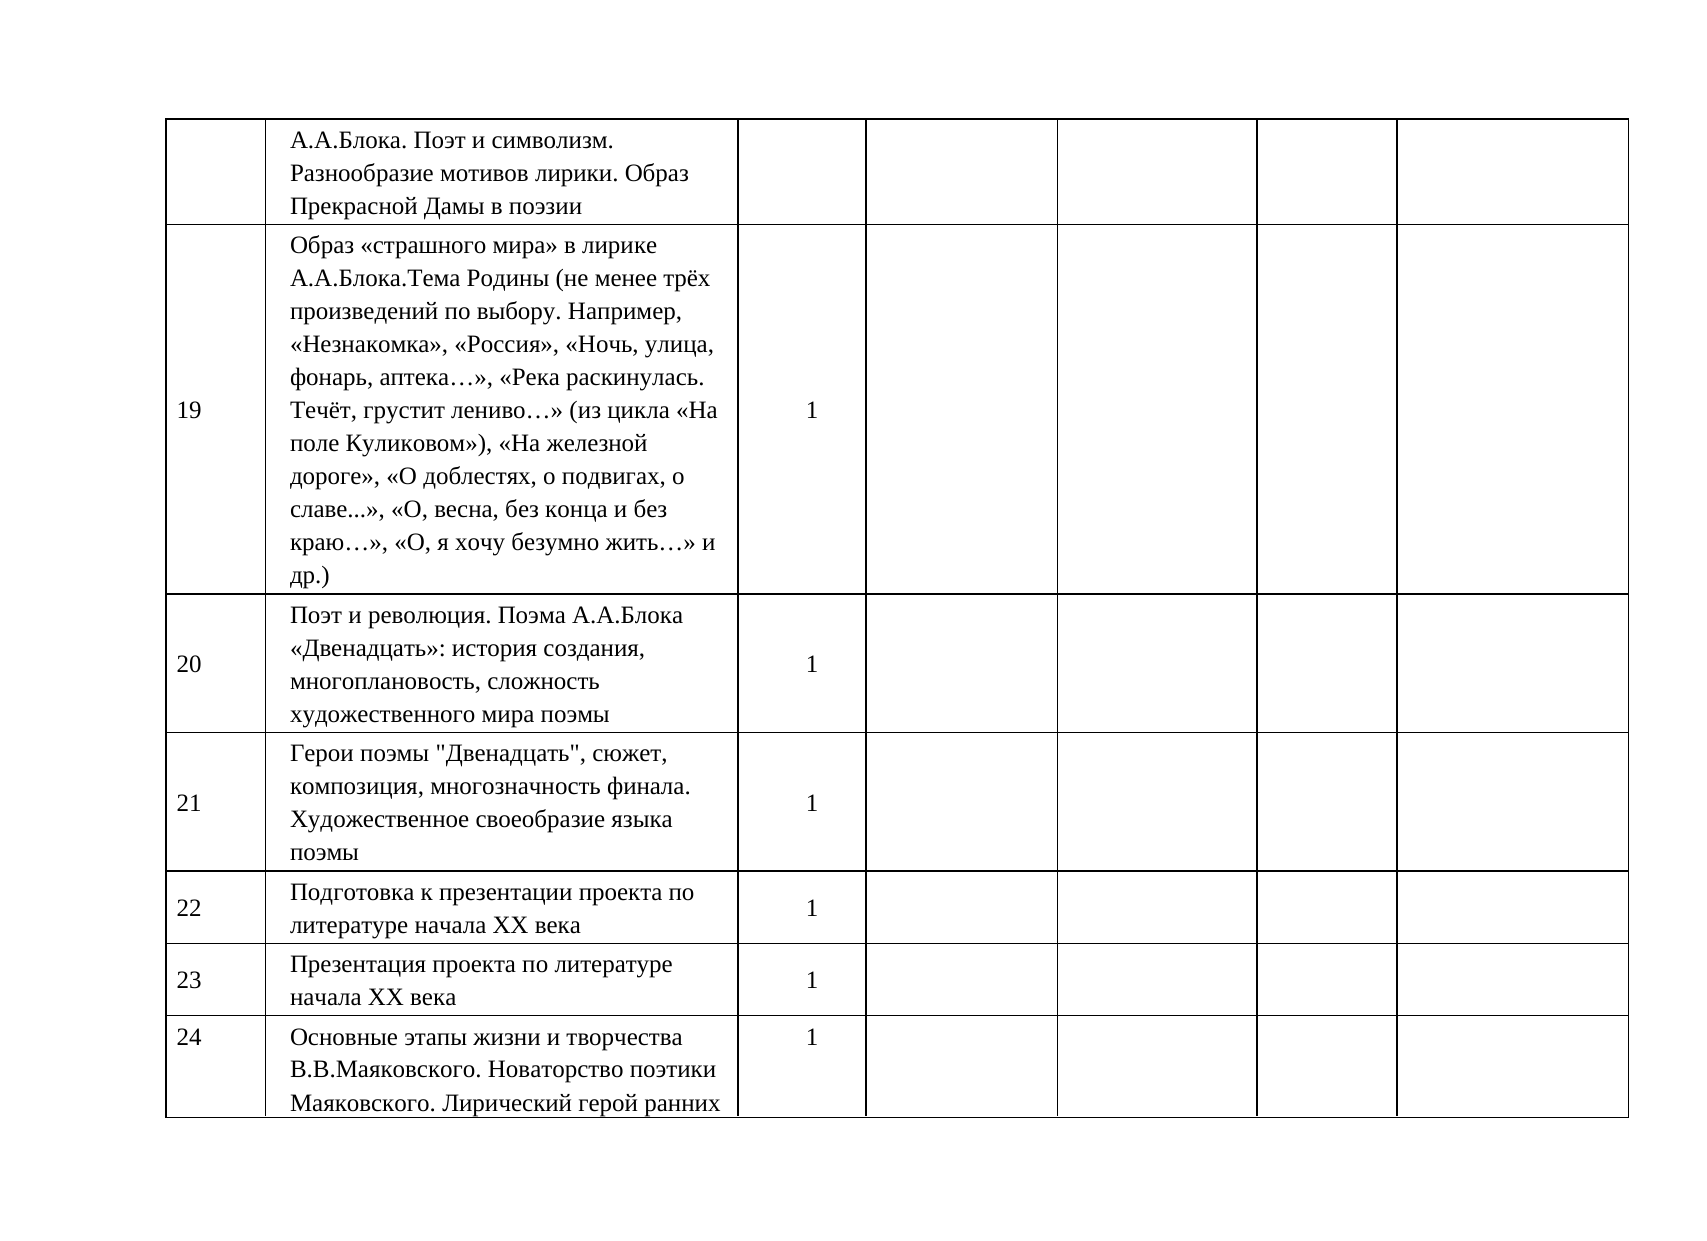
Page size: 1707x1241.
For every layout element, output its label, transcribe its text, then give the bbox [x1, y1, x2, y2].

table_cell 1 [739, 872, 865, 942]
table_cell Презентация проекта по литературе начала ХХ века [266, 944, 737, 1015]
table_cell [867, 225, 1057, 593]
table_cell [1258, 225, 1396, 593]
table_cell [1398, 1016, 1628, 1116]
table_cell [1398, 872, 1628, 942]
table_cell 1 [739, 733, 865, 870]
table_cell Подготовка к презентации проекта по литературе начала ХХ века [266, 872, 737, 942]
table_cell [867, 944, 1057, 1015]
table_cell [1058, 120, 1256, 223]
table_cell [1058, 1016, 1256, 1116]
table_cell [1398, 595, 1628, 732]
table_cell 18 [167, 120, 265, 223]
table_cell 1 [739, 120, 865, 223]
table_cell 22 [167, 872, 265, 942]
table_cell 1 [739, 1016, 865, 1116]
table_cell [1258, 733, 1396, 870]
table_cell 1 [739, 944, 865, 1015]
table_cell [1058, 225, 1256, 593]
table_cell [867, 120, 1057, 223]
table_cell [867, 1016, 1057, 1116]
table_cell [1258, 1016, 1396, 1116]
table_cell [867, 872, 1057, 942]
table_cell [1398, 120, 1628, 223]
table_cell 1 [739, 595, 865, 732]
table_cell [1258, 872, 1396, 942]
table_cell 19 [167, 225, 265, 593]
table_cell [266, 1016, 737, 1116]
table_cell [1398, 225, 1628, 593]
table_cell [1258, 120, 1396, 223]
table_cell Поэт и революция. Поэма А.А.Блока «Двенадцать»: история создания, многоплановость, сложность художественного мира поэмы [266, 595, 737, 732]
table_cell [867, 595, 1057, 732]
table_cell 20 [167, 595, 265, 732]
table_cell [1058, 872, 1256, 942]
table_cell Герои поэмы "Двенадцать", сюжет, композиция, многозначность финала. Художественное своеобразие языка поэмы [266, 733, 737, 870]
table_cell Образ «страшного мира» в лирике А.А.Блока.Тема Родины (не менее трёх произведений по выбору. Например, «Незнакомка», «Россия», «Ночь, улица, фонарь, аптека…», «Река раскинулась. Течёт, грустит лениво…» (из цикла «На поле Куликовом»), «На железной дороге», «О доблестях, о подвигах, о славе...», «О, весна, без конца и без краю…», «О, я хочу безумно жить…» и др.) [266, 225, 737, 593]
table_cell [1058, 733, 1256, 870]
table_cell 1 [739, 225, 865, 593]
table_cell 24 [167, 1016, 265, 1116]
table_cell [1258, 595, 1396, 732]
table_cell [1398, 944, 1628, 1015]
table_cell [1058, 944, 1256, 1015]
table_cell 23 [167, 944, 265, 1015]
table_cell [266, 120, 737, 223]
table_cell 21 [167, 733, 265, 870]
table_cell [1058, 595, 1256, 732]
table_cell [1398, 733, 1628, 870]
table_cell [1258, 944, 1396, 1015]
table_cell [867, 733, 1057, 870]
